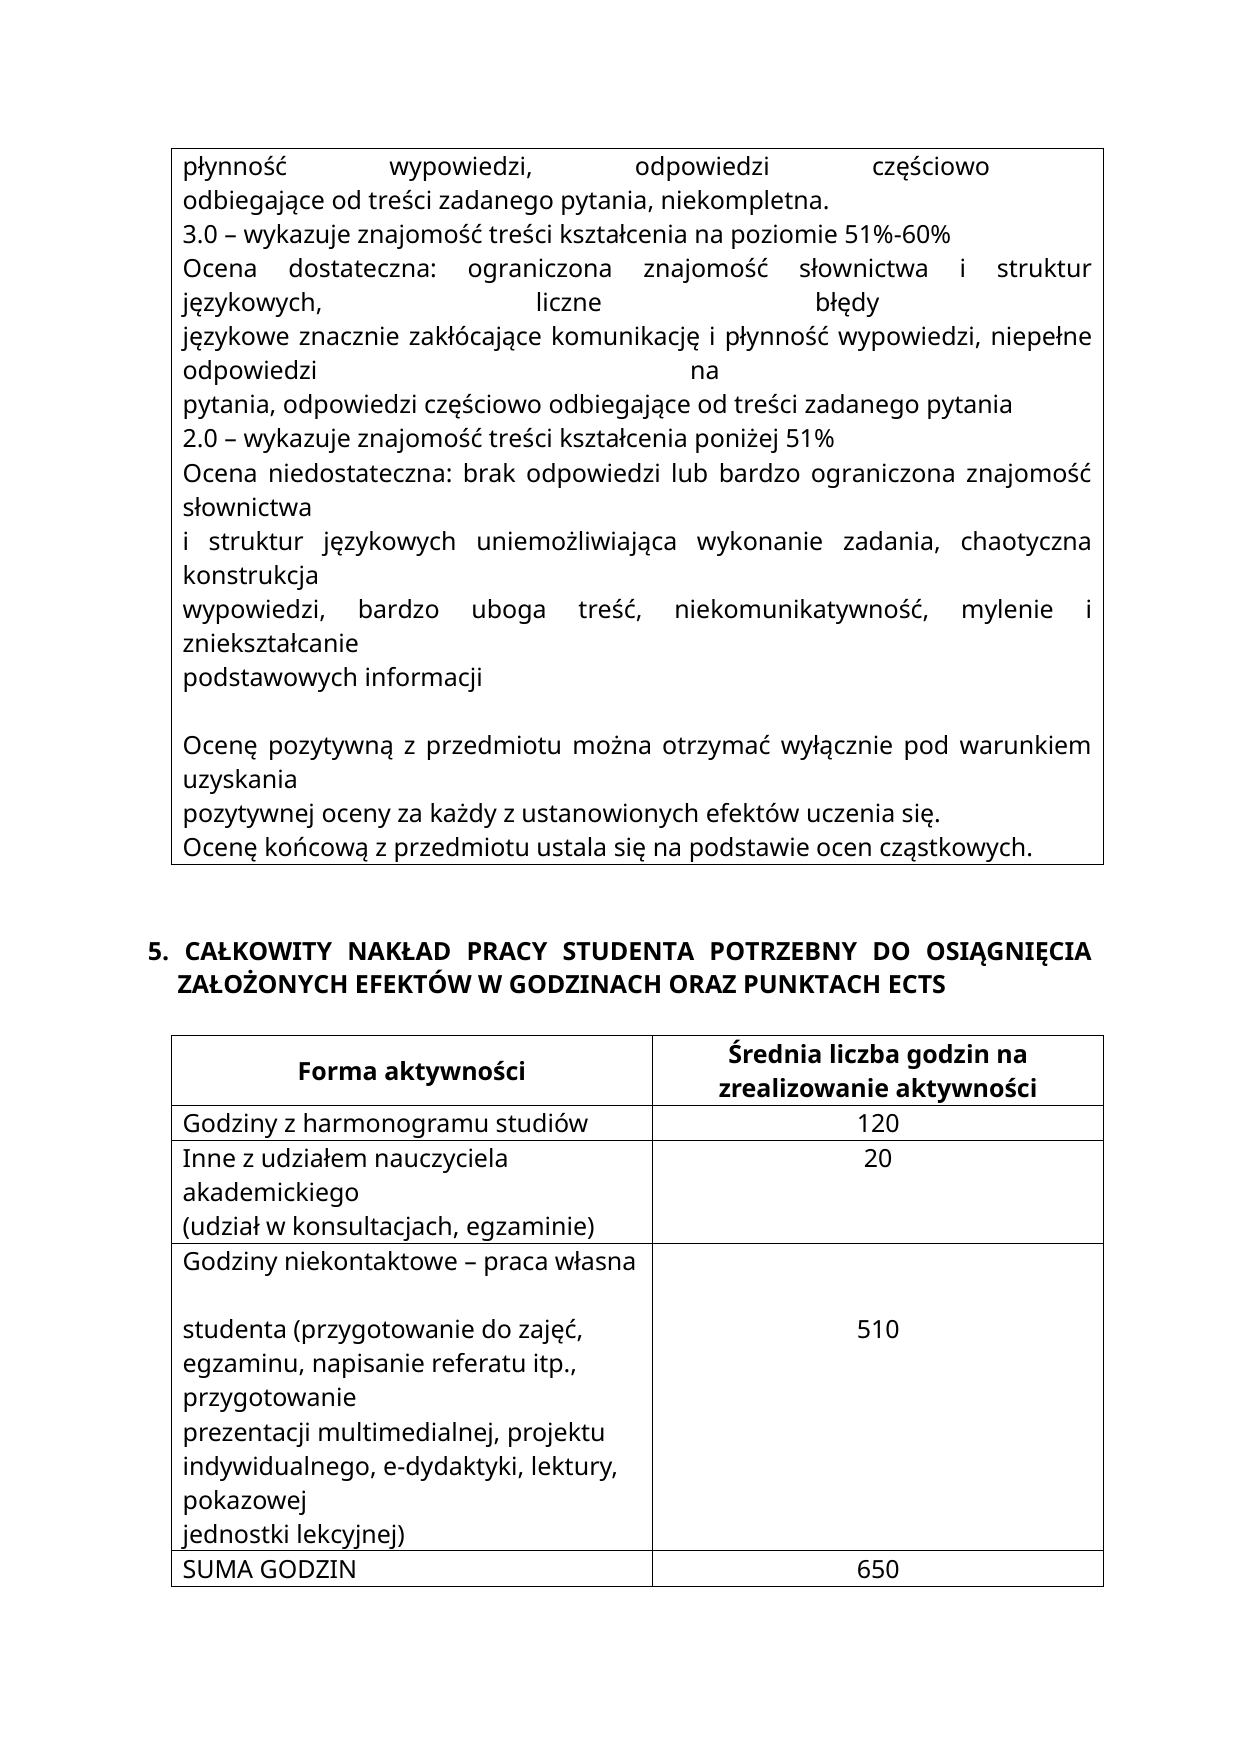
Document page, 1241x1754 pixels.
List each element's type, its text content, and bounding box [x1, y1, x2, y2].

table_cell 510 [653, 1244, 1103, 1550]
table_cell Godziny niekontaktowe – praca własna studenta (przygotowanie do zajęć, egzaminu, napisanie referatu itp., przygotowanie prezentacji multimedialnej, projektu indywidualnego, e-dydaktyki, lektury, pokazowej jednostki lekcyjnej) [172, 1244, 652, 1550]
table_cell SUMA GODZIN [172, 1551, 652, 1586]
table_cell Inne z udziałem nauczyciela akademickiego (udział w konsultacjach, egzaminie) [172, 1141, 652, 1243]
table_header Średnia liczba godzin na zrealizowanie aktywności [653, 1036, 1103, 1104]
table_cell 20 [653, 1141, 1103, 1243]
table_header Forma aktywności [172, 1036, 652, 1104]
table_cell 120 [653, 1106, 1103, 1139]
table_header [172, 149, 1103, 864]
table_cell 650 [653, 1551, 1103, 1586]
table_cell Godziny z harmonogramu studiów [172, 1106, 652, 1139]
text 5. CAŁKOWITY NAKŁAD PRACY STUDENTA POTRZEBNY DO OSIĄGNIĘCIA ZAŁOŻONYCH EFEKTÓW W GODZINACH ORAZ PUNKTACH ECTS [148, 933, 1093, 1001]
